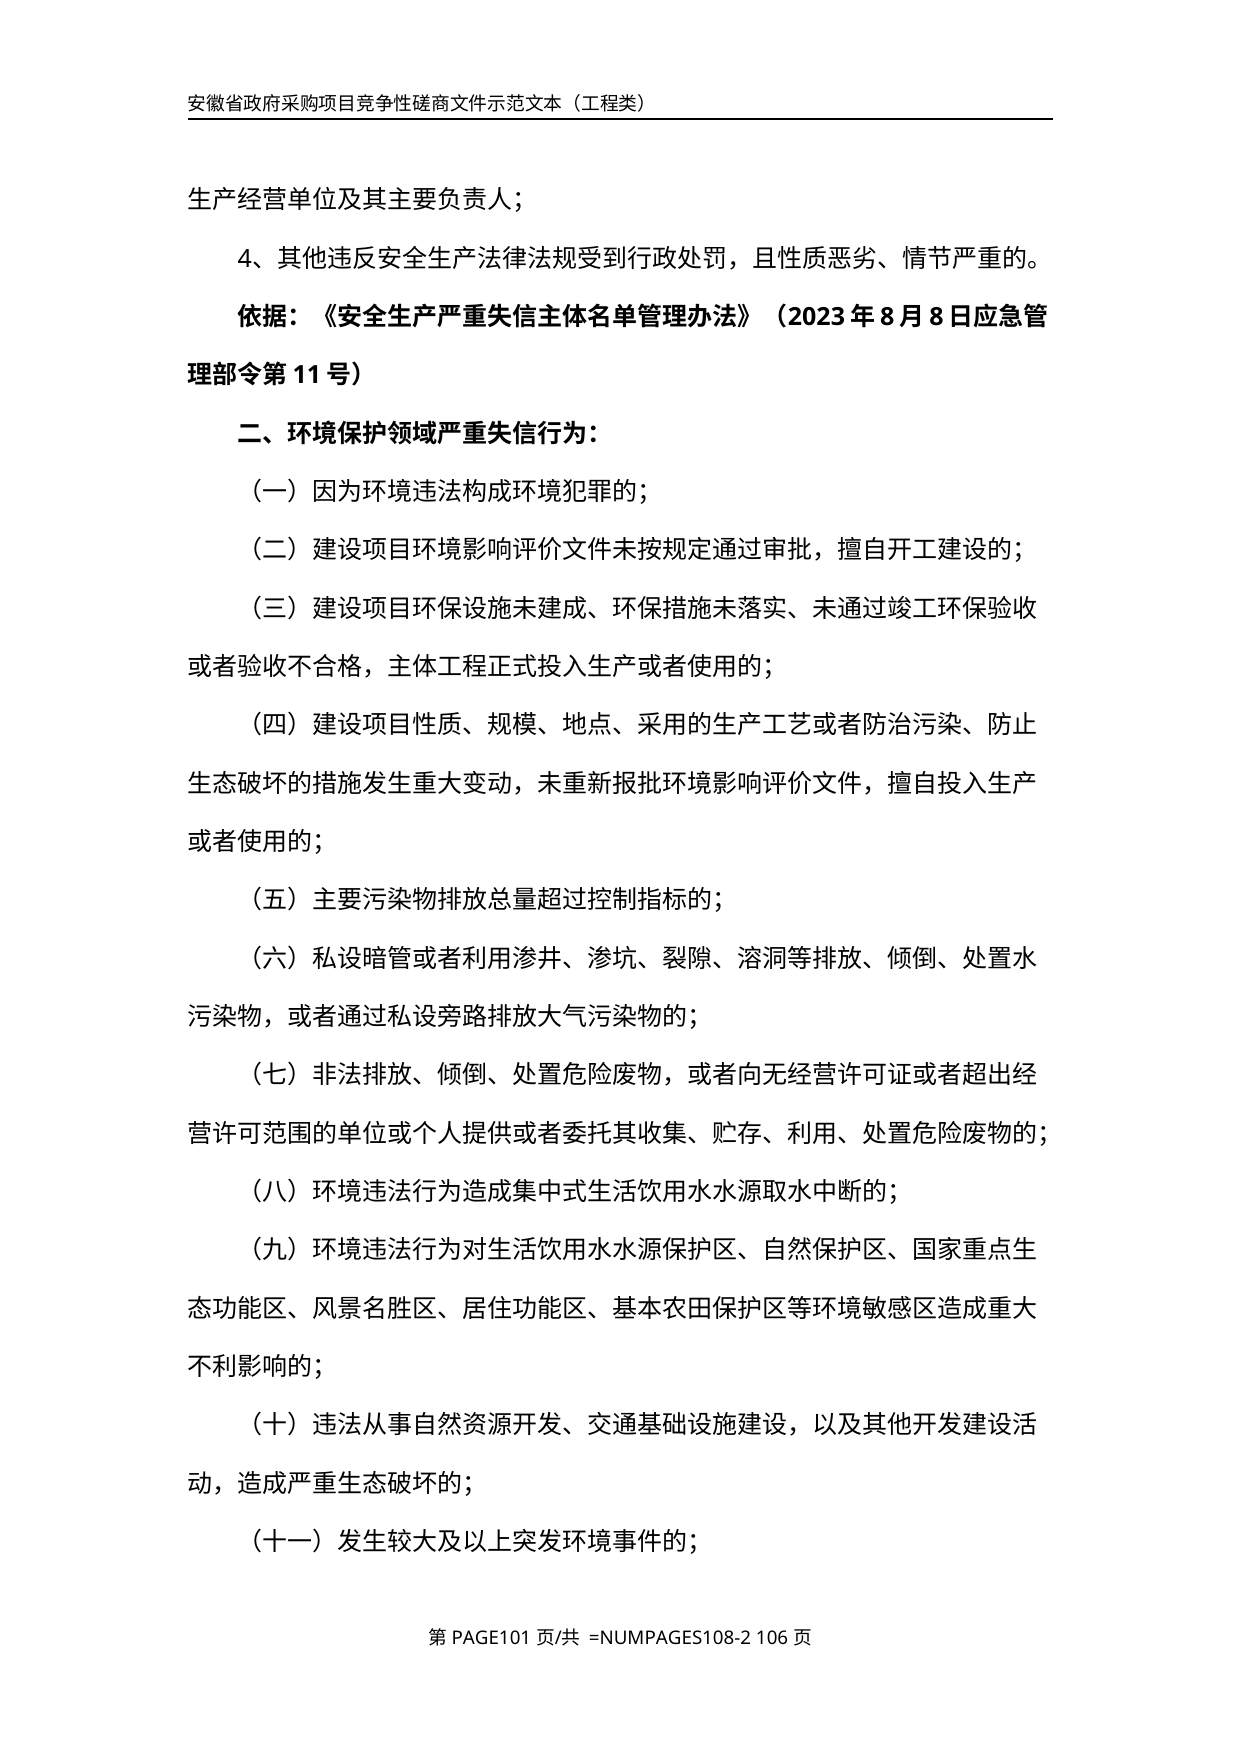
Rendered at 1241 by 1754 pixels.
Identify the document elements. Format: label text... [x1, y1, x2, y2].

text （四）建设项目性质、规模、地点、采用的生产工艺或者防治污染、防止生态破坏的措施发生重大变动，未重新报批环境影响评价文件，擅自投入生产或者使用的； [187, 687, 1053, 862]
text 二、环境保护领域严重失信行为： [187, 395, 1053, 454]
text （十一）发生较大及以上突发环境事件的； [187, 1504, 1053, 1562]
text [187, 162, 1053, 220]
text （二）建设项目环境影响评价文件未按规定通过审批，擅自开工建设的； [187, 512, 1053, 570]
text （三）建设项目环保设施未建成、环保措施未落实、未通过竣工环保验收或者验收不合格，主体工程正式投入生产或者使用的； [187, 570, 1053, 687]
text （八）环境违法行为造成集中式生活饮用水水源取水中断的； [187, 1154, 1053, 1212]
text （九）环境违法行为对生活饮用水水源保护区、自然保护区、国家重点生态功能区、风景名胜区、居住功能区、基本农田保护区等环境敏感区造成重大不利影响的； [187, 1212, 1053, 1387]
text （六）私设暗管或者利用渗井、渗坑、裂隙、溶洞等排放、倾倒、处置水污染物，或者通过私设旁路排放大气污染物的； [187, 920, 1053, 1037]
text （五）主要污染物排放总量超过控制指标的； [187, 862, 1053, 920]
text （七）非法排放、倾倒、处置危险废物，或者向无经营许可证或者超出经营许可范围的单位或个人提供或者委托其收集、贮存、利用、处置危险废物的； [187, 1037, 1053, 1154]
text （一）因为环境违法构成环境犯罪的； [187, 454, 1053, 512]
text 依据：《安全生产严重失信主体名单管理办法》（2023年8月8日应急管理部令第11号） [187, 279, 1053, 395]
text （十）违法从事自然资源开发、交通基础设施建设，以及其他开发建设活动，造成严重生态破坏的； [187, 1387, 1053, 1504]
text 4、其他违反安全生产法律法规受到行政处罚，且性质恶劣、情节严重的。 [187, 220, 1053, 279]
